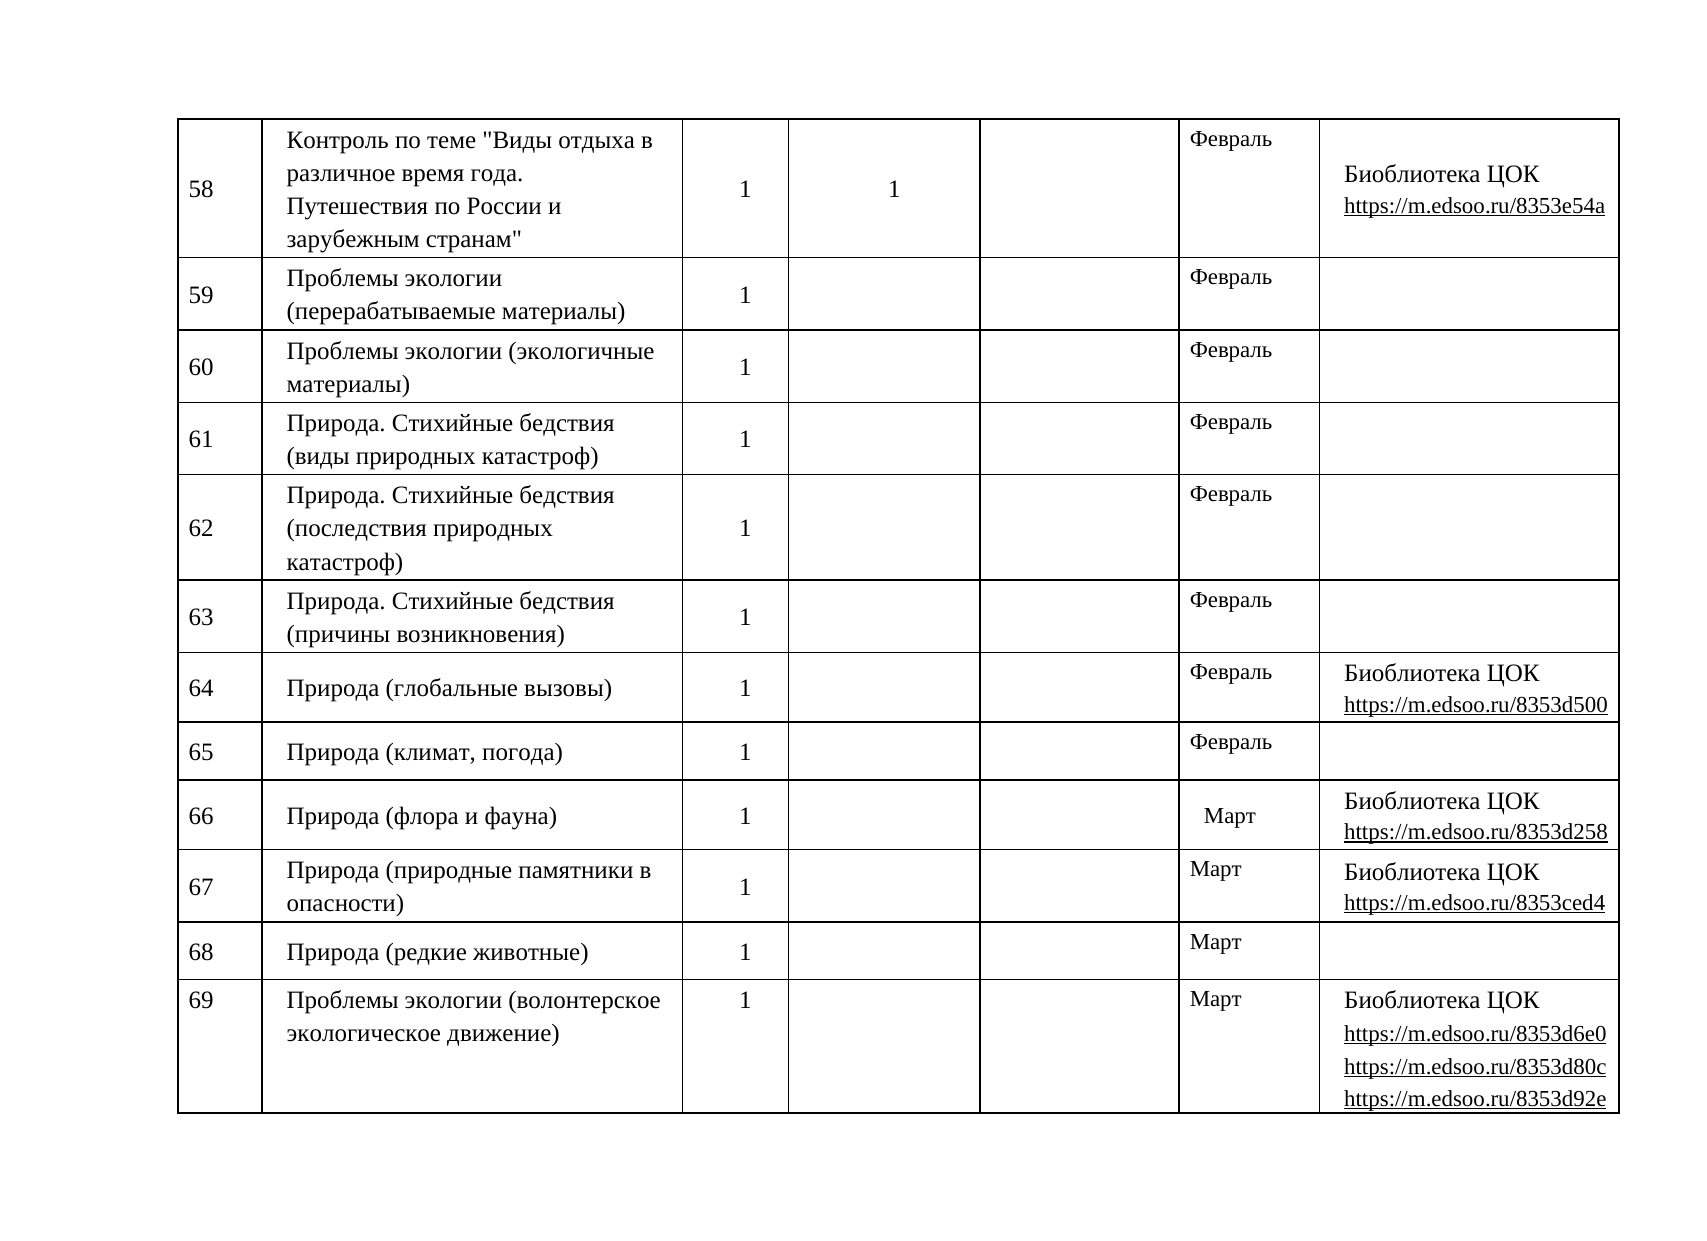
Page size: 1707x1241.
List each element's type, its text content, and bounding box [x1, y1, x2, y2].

table_cell Февраль [1180, 120, 1319, 257]
table_cell Март [1180, 850, 1319, 921]
table_cell [981, 258, 1178, 329]
table_cell 1 [683, 723, 788, 779]
table_cell Природа. Стихийные бедствия (виды природных катастроф) [263, 403, 682, 474]
table_cell [789, 475, 979, 579]
table_cell 69 [179, 980, 261, 1112]
table_cell [1320, 331, 1618, 401]
table_cell Природа. Стихийные бедствия (последствия природных катастроф) [263, 475, 682, 579]
table_cell Природа (природные памятники в опасности) [263, 850, 682, 921]
table_cell Февраль [1180, 653, 1319, 721]
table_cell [1320, 980, 1618, 1112]
table_cell [789, 723, 979, 779]
table_cell 63 [179, 581, 261, 652]
table_cell 1 [683, 923, 788, 979]
table_cell 1 [683, 850, 788, 921]
table_cell [981, 923, 1178, 979]
table_cell [789, 653, 979, 721]
table_cell 62 [179, 475, 261, 579]
table_cell [1320, 923, 1618, 979]
table_cell 61 [179, 403, 261, 474]
table_cell [789, 923, 979, 979]
table_cell [981, 980, 1178, 1112]
table_cell [981, 120, 1178, 257]
table_cell [981, 653, 1178, 721]
table_cell [789, 781, 979, 848]
table_cell [981, 781, 1178, 848]
table_cell Март [1180, 781, 1319, 848]
table_cell 1 [683, 331, 788, 401]
table_cell 1 [683, 581, 788, 652]
table_cell Природа (флора и фауна) [263, 781, 682, 848]
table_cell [1320, 120, 1618, 257]
table_cell Биоблиотека ЦОК https://m.edsoo.ru/8353d500 [1320, 653, 1618, 721]
table_cell Биоблиотека ЦОК https://m.edsoo.ru/8353ced4 [1320, 850, 1618, 921]
table_cell 1 [683, 781, 788, 848]
table_cell Февраль [1180, 475, 1319, 579]
table_cell Биоблиотека ЦОК https://m.edsoo.ru/8353d258 [1320, 781, 1618, 848]
table_cell 1 [683, 653, 788, 721]
table_cell 60 [179, 331, 261, 401]
table_cell 68 [179, 923, 261, 979]
table_cell Контроль по теме "Виды отдыха в различное время года. Путешествия по России и зарубежным странам" [263, 120, 682, 257]
table_cell [1320, 403, 1618, 474]
table_cell [981, 475, 1178, 579]
table_cell [1320, 475, 1618, 579]
table_cell Февраль [1180, 581, 1319, 652]
table_cell 1 [683, 403, 788, 474]
table_cell [789, 331, 979, 401]
table_cell 1 [683, 258, 788, 329]
table_cell 65 [179, 723, 261, 779]
table_cell Природа (редкие животные) [263, 923, 682, 979]
table_cell 58 [179, 120, 261, 257]
table_cell [981, 403, 1178, 474]
table_cell Проблемы экологии (экологичные материалы) [263, 331, 682, 401]
table_cell 66 [179, 781, 261, 848]
table_cell Март [1180, 923, 1319, 979]
table_cell [981, 581, 1178, 652]
table_cell 1 [789, 120, 979, 257]
table_cell [789, 258, 979, 329]
table_cell [1320, 723, 1618, 779]
table_cell Февраль [1180, 258, 1319, 329]
table_cell [789, 850, 979, 921]
table_cell Февраль [1180, 723, 1319, 779]
table_cell 1 [683, 120, 788, 257]
table_cell Февраль [1180, 331, 1319, 401]
table_cell Февраль [1180, 403, 1319, 474]
table_cell [981, 723, 1178, 779]
table_cell [981, 850, 1178, 921]
table_cell Природа (климат, погода) [263, 723, 682, 779]
table_cell Природа (глобальные вызовы) [263, 653, 682, 721]
table_cell 67 [179, 850, 261, 921]
table_cell 59 [179, 258, 261, 329]
table_cell Природа. Стихийные бедствия (причины возникновения) [263, 581, 682, 652]
table_cell [789, 980, 979, 1112]
table_cell 64 [179, 653, 261, 721]
table_cell 1 [683, 475, 788, 579]
table_cell Март [1180, 980, 1319, 1112]
table_cell [789, 403, 979, 474]
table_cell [263, 980, 682, 1112]
table_cell [1320, 581, 1618, 652]
table_cell Проблемы экологии (перерабатываемые материалы) [263, 258, 682, 329]
table_cell [789, 581, 979, 652]
table_cell 1 [683, 980, 788, 1112]
table_cell [1320, 258, 1618, 329]
table_cell [981, 331, 1178, 401]
